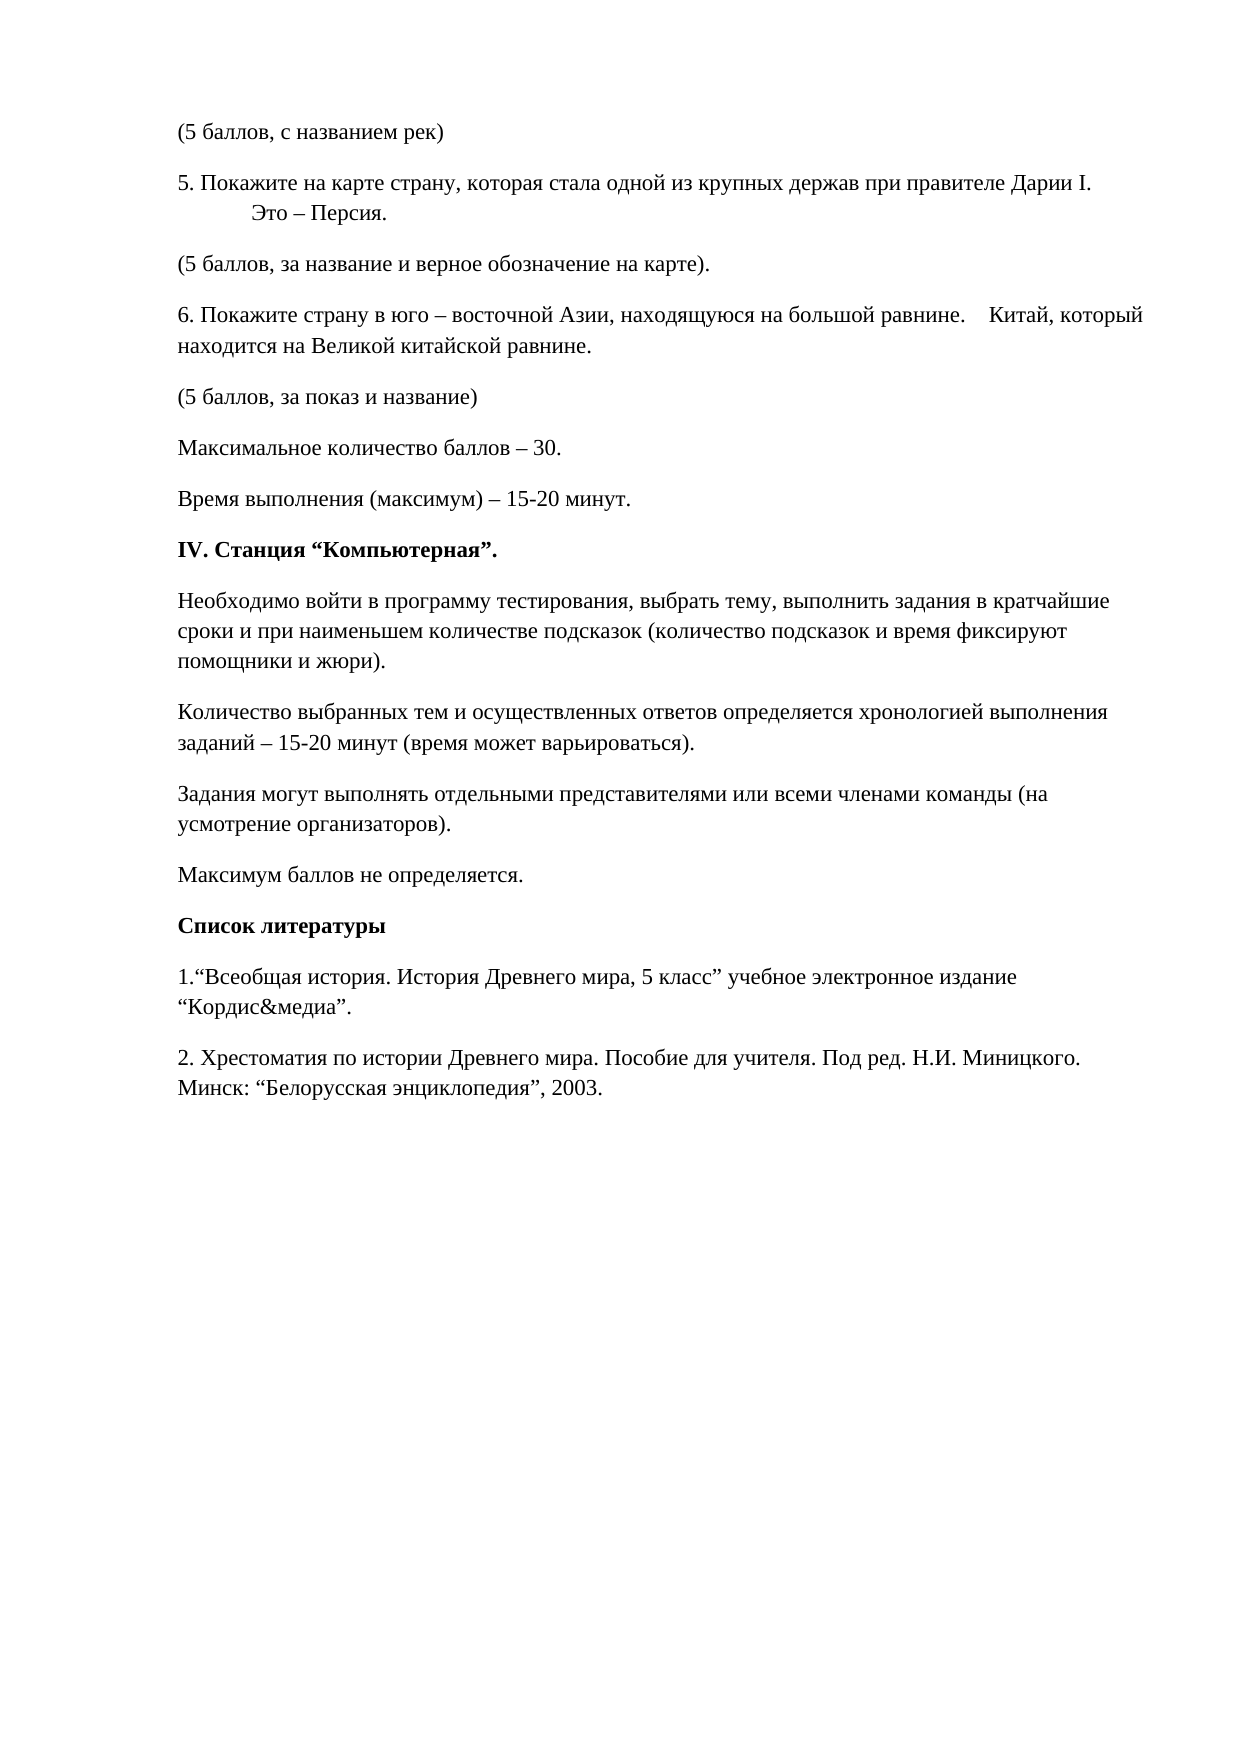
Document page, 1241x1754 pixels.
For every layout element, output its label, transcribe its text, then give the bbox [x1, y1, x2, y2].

text (5 баллов, за название и верное обозначение на карте). [177, 250, 1152, 277]
text 5. Покажите на карте страну, которая стала одной из крупных держав при правителе Дарии I. Это – Персия. [177, 169, 1152, 226]
text (5 баллов, с названием рек) [177, 118, 1152, 144]
text Максимум баллов не определяется. [177, 861, 1152, 887]
text (5 баллов, за показ и название) [177, 383, 1152, 409]
text 1.“Всеобщая история. История Древнего мира, 5 класс” учебное электронное издание “Кордис&медиа”. [177, 963, 1152, 1019]
text Необходимо войти в программу тестирования, выбрать тему, выполнить задания в кратчайшие сроки и при наименьшем количестве подсказок (количество подсказок и время фиксируют помощники и жюри). [177, 587, 1152, 674]
text Время выполнения (максимум) – 15-20 минут. [177, 485, 1152, 511]
text Задания могут выполнять отдельными представителями или всеми членами команды (на усмотрение организаторов). [177, 779, 1152, 836]
text IV. Станция “Компьютерная”. [177, 536, 1152, 562]
text Список литературы [177, 912, 1152, 938]
text Максимальное количество баллов – 30. [177, 434, 1152, 460]
text Количество выбранных тем и осуществленных ответов определяется хронологией выполнения заданий – 15-20 минут (время может варьироваться). [177, 698, 1152, 755]
text 2. Хрестоматия по истории Древнего мира. Пособие для учителя. Под ред. Н.И. Миницкого. Минск: “Белорусская энциклопедия”, 2003. [177, 1044, 1152, 1101]
text 6. Покажите страну в юго – восточной Азии, находящуюся на большой равнине. Китай, который находится на Великой китайской равнине. [177, 301, 1152, 358]
